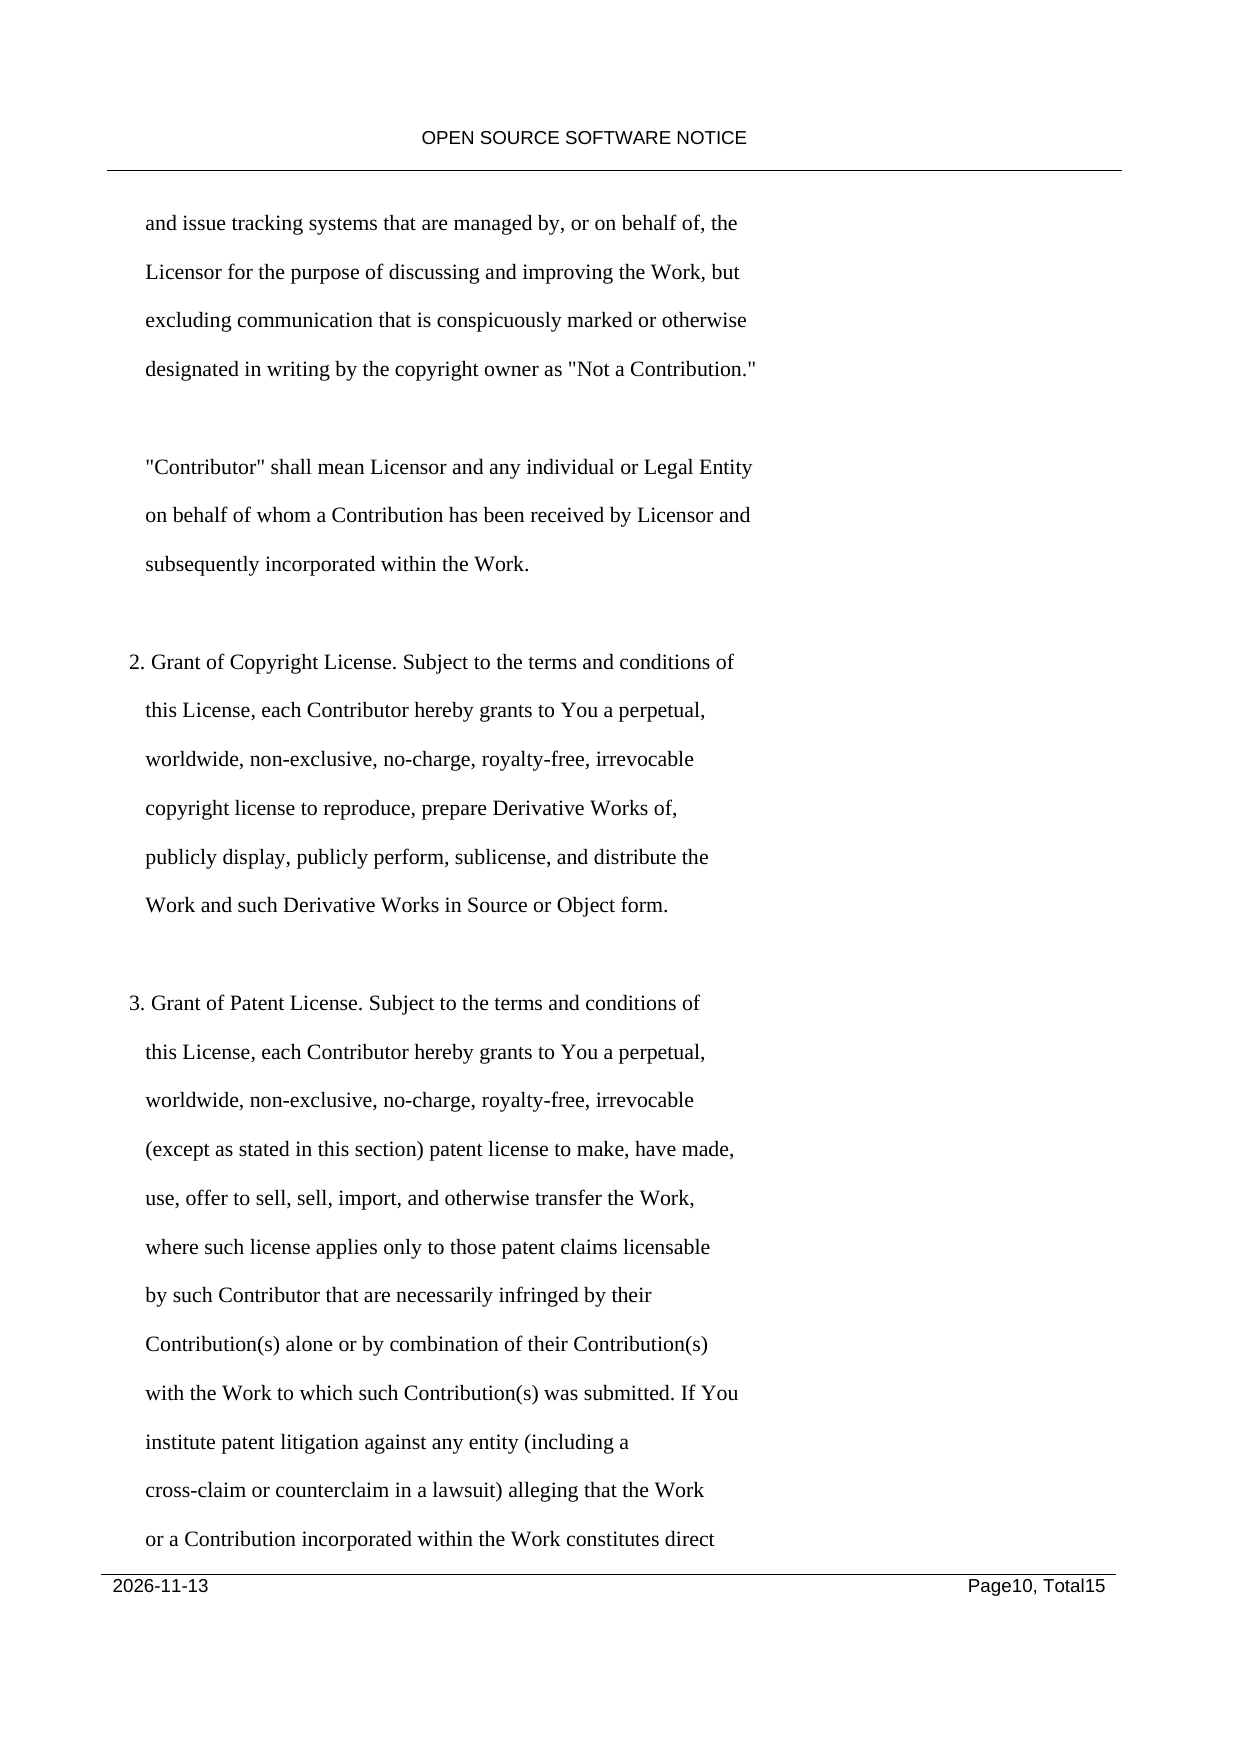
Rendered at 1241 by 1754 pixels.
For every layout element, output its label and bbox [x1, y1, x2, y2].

text [112, 206, 1128, 1555]
